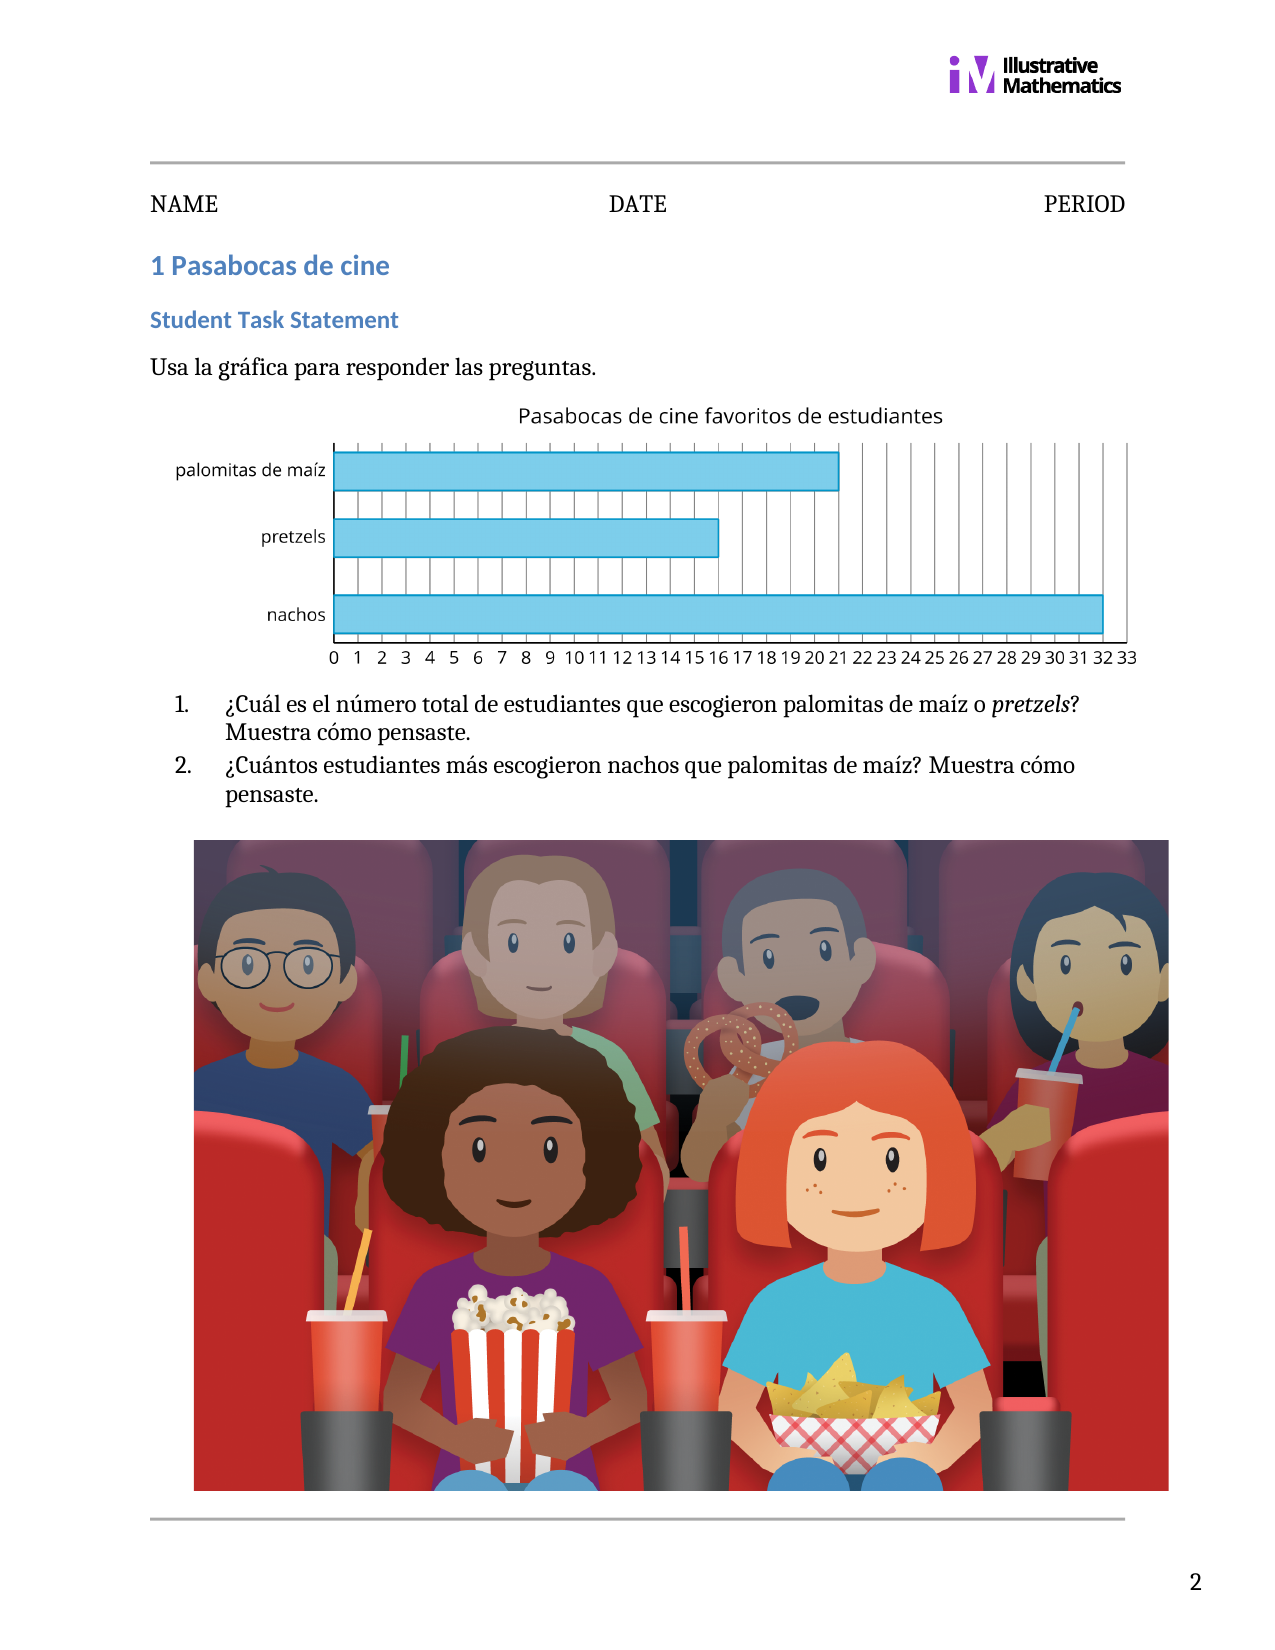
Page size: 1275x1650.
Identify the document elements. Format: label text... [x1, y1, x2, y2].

subtitle 1 Pasabocas de cine [150, 247, 1125, 283]
list ¿Cuántos estudiantes más escogieron nachos que palomitas de maíz? Muestra cómo pensaste. [175, 751, 1125, 808]
picture [949, 55, 1121, 93]
subtitle Student Task Statement [150, 304, 1125, 334]
list ¿Cuál es el número total de estudiantes que escogieron palomitas de maíz o pretzels? Muestra cómo pensaste. [175, 689, 1125, 747]
picture [168, 400, 1144, 671]
picture [193, 840, 1169, 1491]
text Usa la gráfica para responder las preguntas. [150, 353, 1125, 382]
